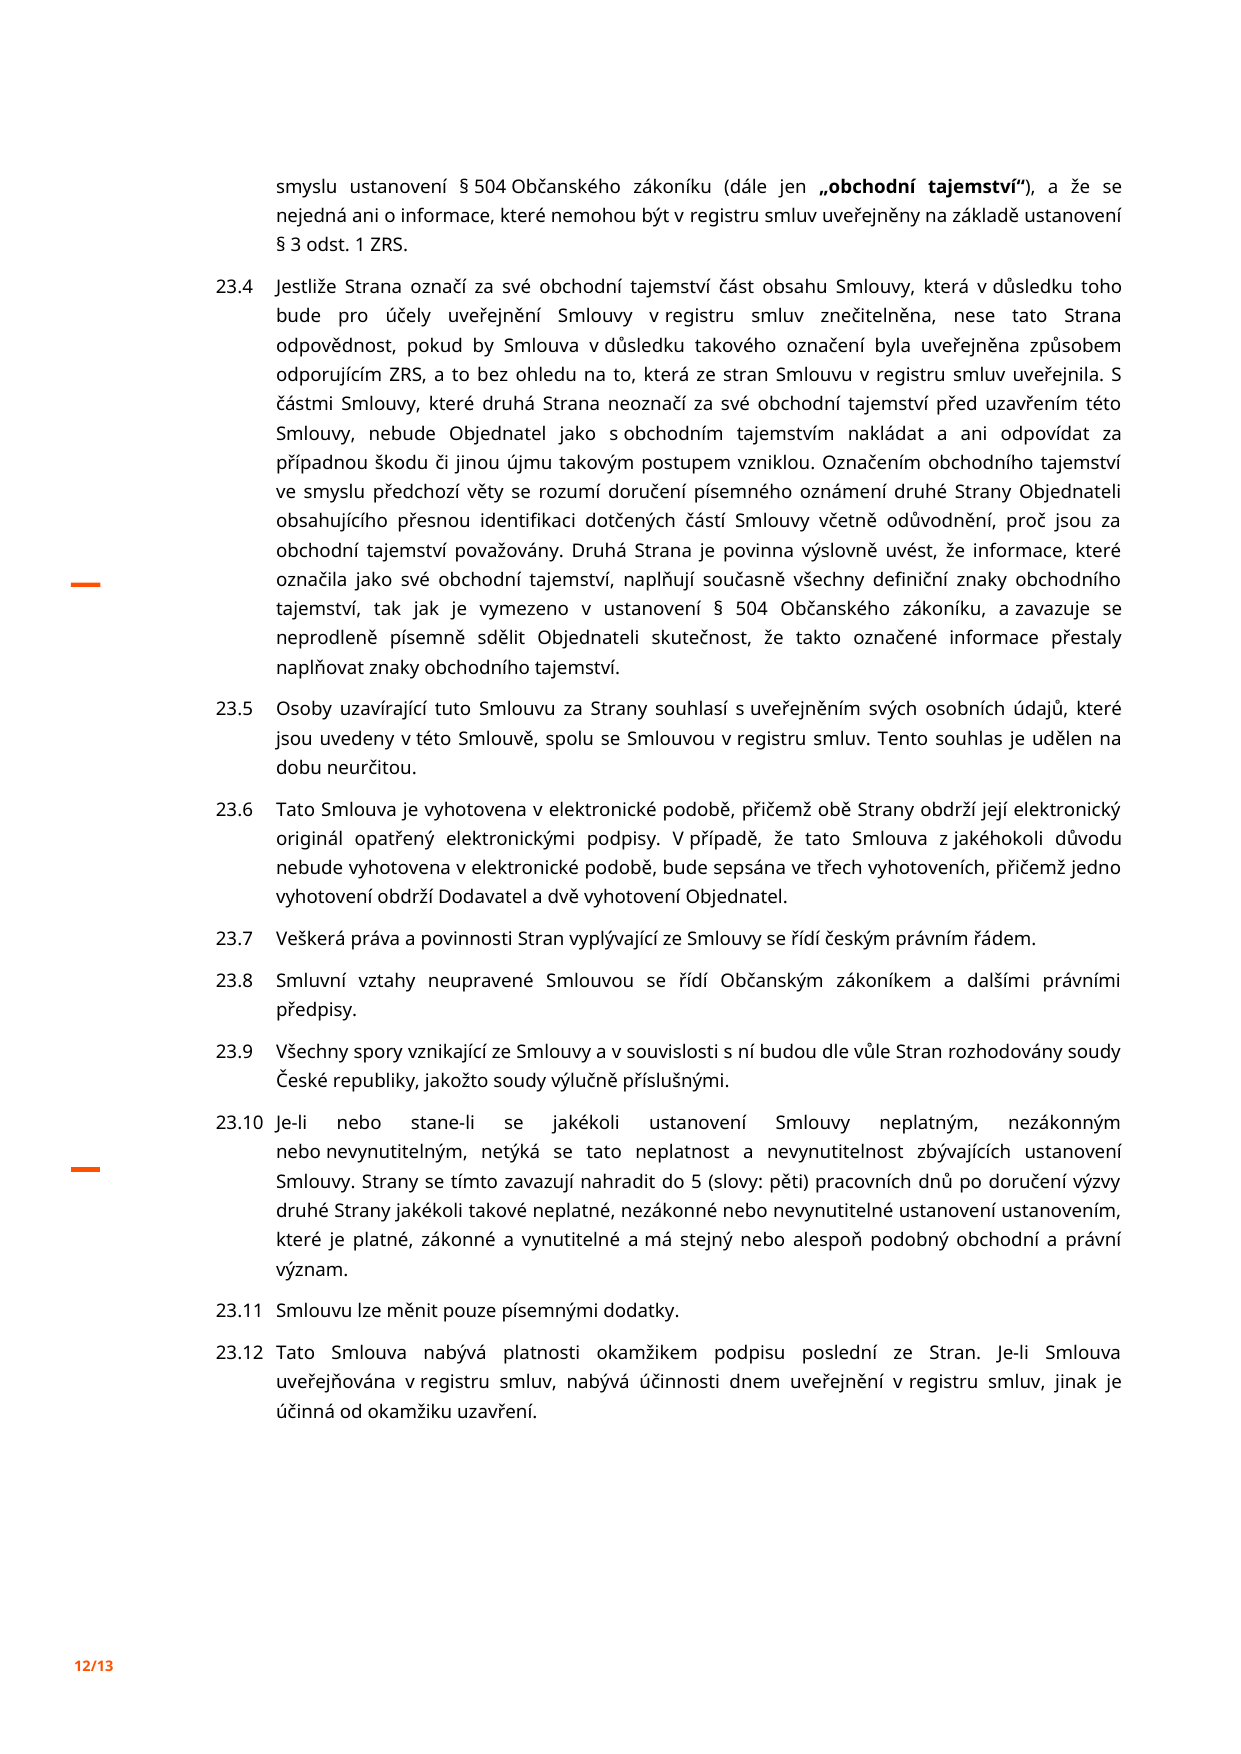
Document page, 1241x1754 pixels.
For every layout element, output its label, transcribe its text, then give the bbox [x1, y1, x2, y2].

subtitle Osoby uzavírající tuto Smlouvu za Strany souhlasí s uveřejněním svých osobních údajů, které jsou uvedeny v této Smlouvě, spolu se Smlouvou v registru smluv. Tento souhlas je udělen na dobu neurčitou. [216, 696, 1122, 780]
subtitle Tato Smlouva je vyhotovena v elektronické podobě, přičemž obě Strany obdrží její elektronický originál opatřený elektronickými podpisy. V případě, že tato Smlouva z jakéhokoli důvodu nebude vyhotovena v elektronické podobě, bude sepsána ve třech vyhotoveních, přičemž jedno vyhotovení obdrží Dodavatel a dvě vyhotovení Objednatel. [216, 796, 1122, 909]
subtitle Tato Smlouva nabývá platnosti okamžikem podpisu poslední ze Stran. Je-li Smlouva uveřejňována v registru smluv, nabývá účinnosti dnem uveřejnění v registru smluv, jinak je účinná od okamžiku uzavření. [216, 1339, 1122, 1423]
subtitle Všechny spory vznikající ze Smlouvy a v souvislosti s ní budou dle vůle Stran rozhodovány soudy České republiky, jakožto soudy výlučně příslušnými. [216, 1038, 1122, 1093]
subtitle Je-li nebo stane-li se jakékoli ustanovení Smlouvy neplatným, nezákonným nebo nevynutitelným, netýká se tato neplatnost a nevynutitelnost zbývajících ustanovení Smlouvy. Strany se tímto zavazují nahradit do 5 (slovy: pěti) pracovních dnů po doručení výzvy druhé Strany jakékoli takové neplatné, nezákonné nebo nevynutitelné ustanovení ustanovením, které je platné, zákonné a vynutitelné a má stejný nebo alespoň podobný obchodní a právní význam. [216, 1109, 1122, 1281]
subtitle Smlouvu lze měnit pouze písemnými dodatky. [216, 1298, 1122, 1323]
subtitle Jestliže Strana označí za své obchodní tajemství část obsahu Smlouvy, která v důsledku toho bude pro účely uveřejnění Smlouvy v registru smluv znečitelněna, nese tato Strana odpovědnost, pokud by Smlouva v důsledku takového označení byla uveřejněna způsobem odporujícím ZRS, a to bez ohledu na to, která ze stran Smlouvu v registru smluv uveřejnila. S částmi Smlouvy, které druhá Strana neoznačí za své obchodní tajemství před uzavřením této Smlouvy, nebude Objednatel jako s obchodním tajemstvím nakládat a ani odpovídat za případnou škodu či jinou újmu takovým postupem vzniklou. Označením obchodního tajemství ve smyslu předchozí věty se rozumí doručení písemného oznámení druhé Strany Objednateli obsahujícího přesnou identifikaci dotčených částí Smlouvy včetně odůvodnění, proč jsou za obchodní tajemství považovány. Druhá Strana je povinna výslovně uvést, že informace, které označila jako své obchodní tajemství, naplňují současně všechny definiční znaky obchodního tajemství, tak jak je vymezeno v ustanovení § 504 Občanského zákoníku, a zavazuje se neprodleně písemně sdělit Objednateli skutečnost, že takto označené informace přestaly naplňovat znaky obchodního tajemství. [216, 273, 1122, 679]
subtitle Smluvní vztahy neupravené Smlouvou se řídí Občanským zákoníkem a dalšími právními předpisy. [216, 967, 1122, 1022]
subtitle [216, 173, 1122, 257]
subtitle Veškerá práva a povinnosti Stran vyplývající ze Smlouvy se řídí českým právním řádem. [216, 926, 1122, 951]
